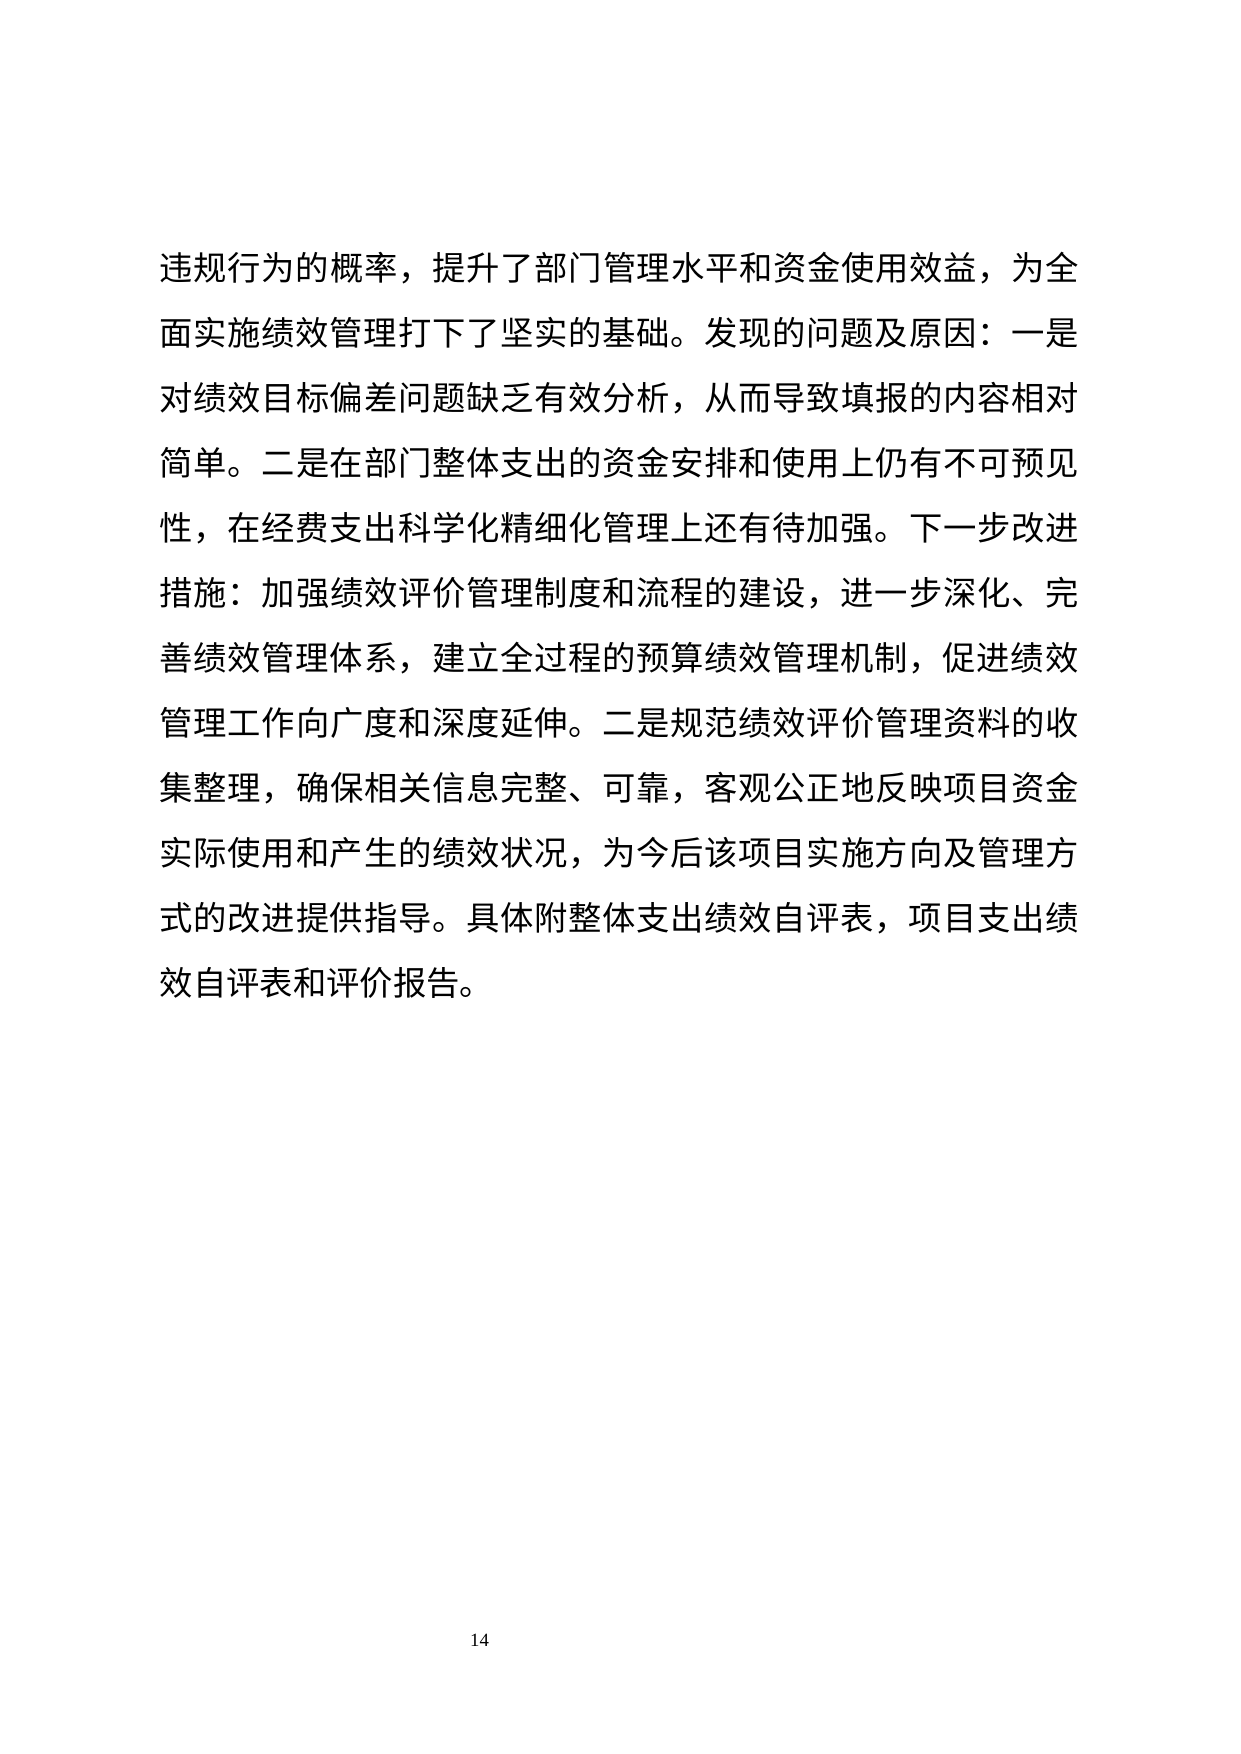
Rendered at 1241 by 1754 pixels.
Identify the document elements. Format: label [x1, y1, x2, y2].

text [159, 233, 1081, 1013]
